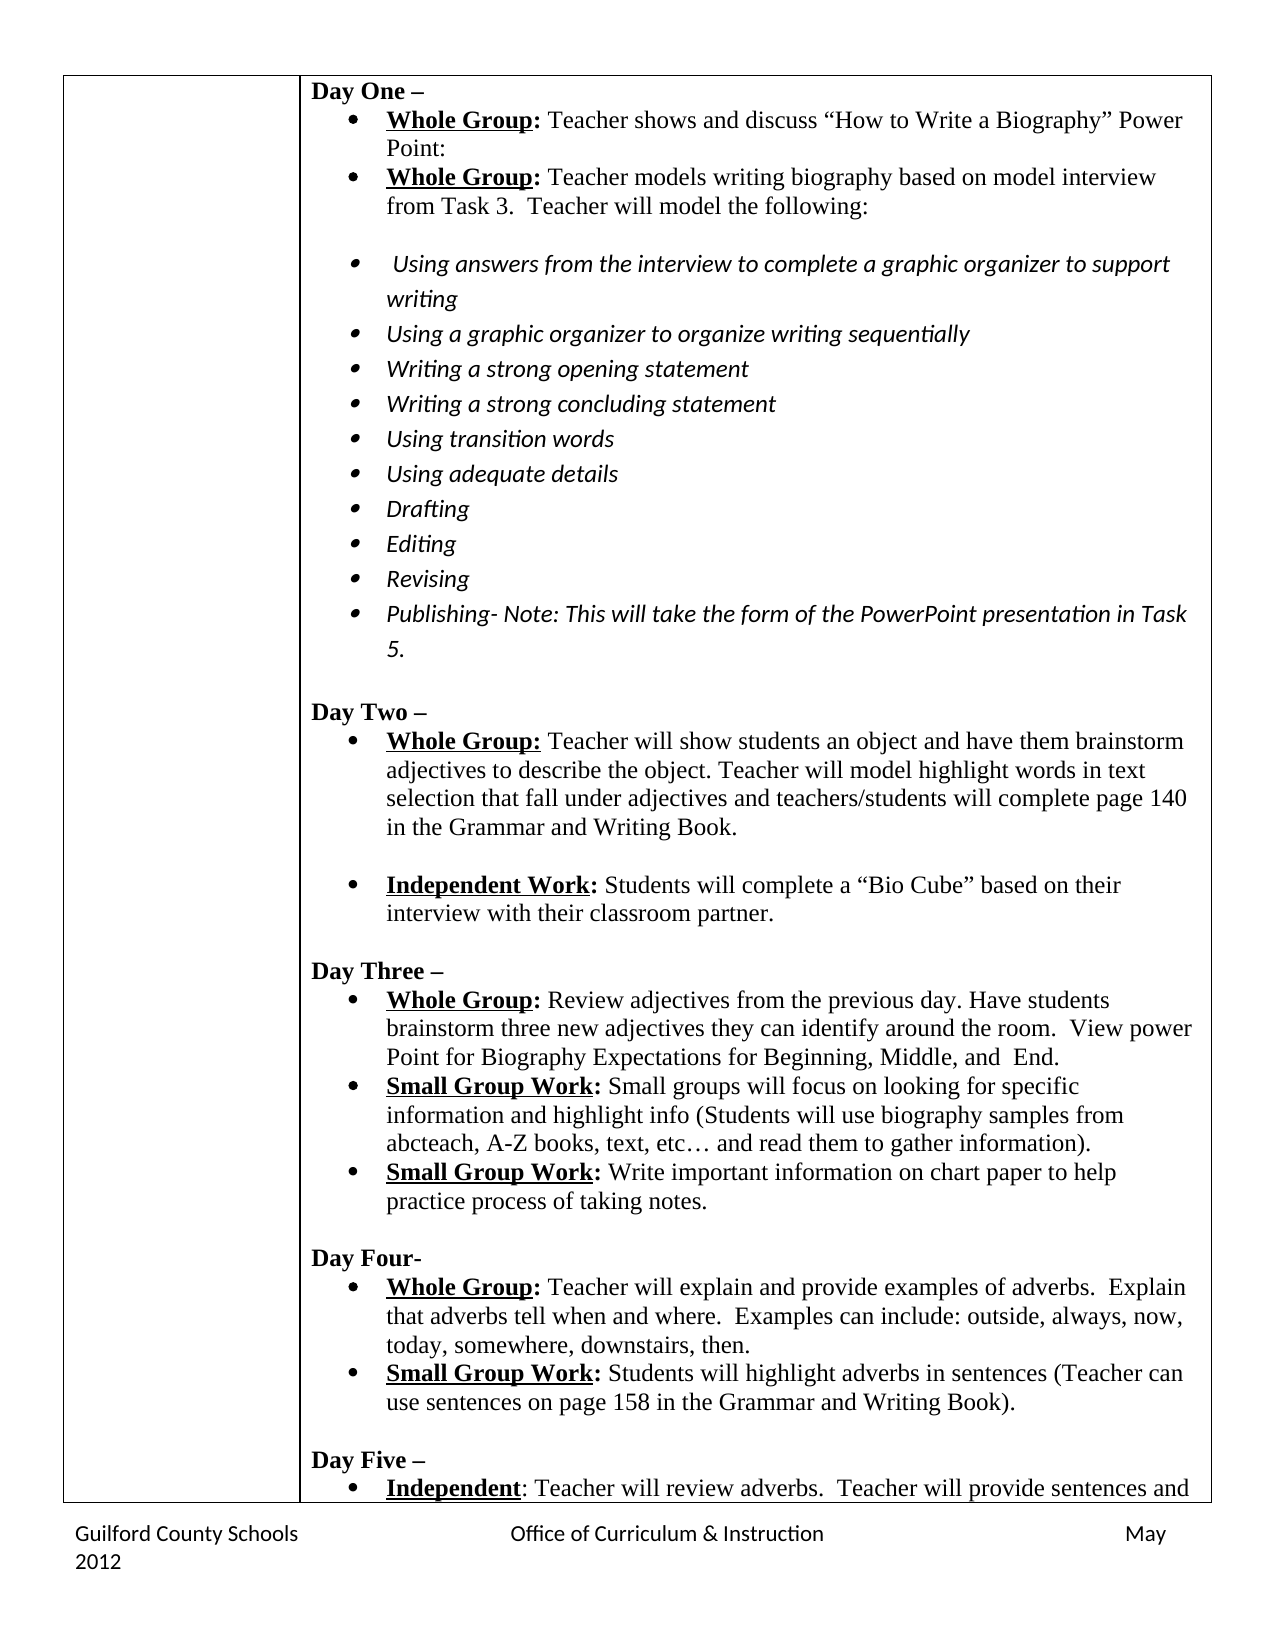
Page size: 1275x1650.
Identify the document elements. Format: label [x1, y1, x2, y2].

table_cell [64, 76, 299, 1502]
table_cell [301, 76, 1211, 1502]
